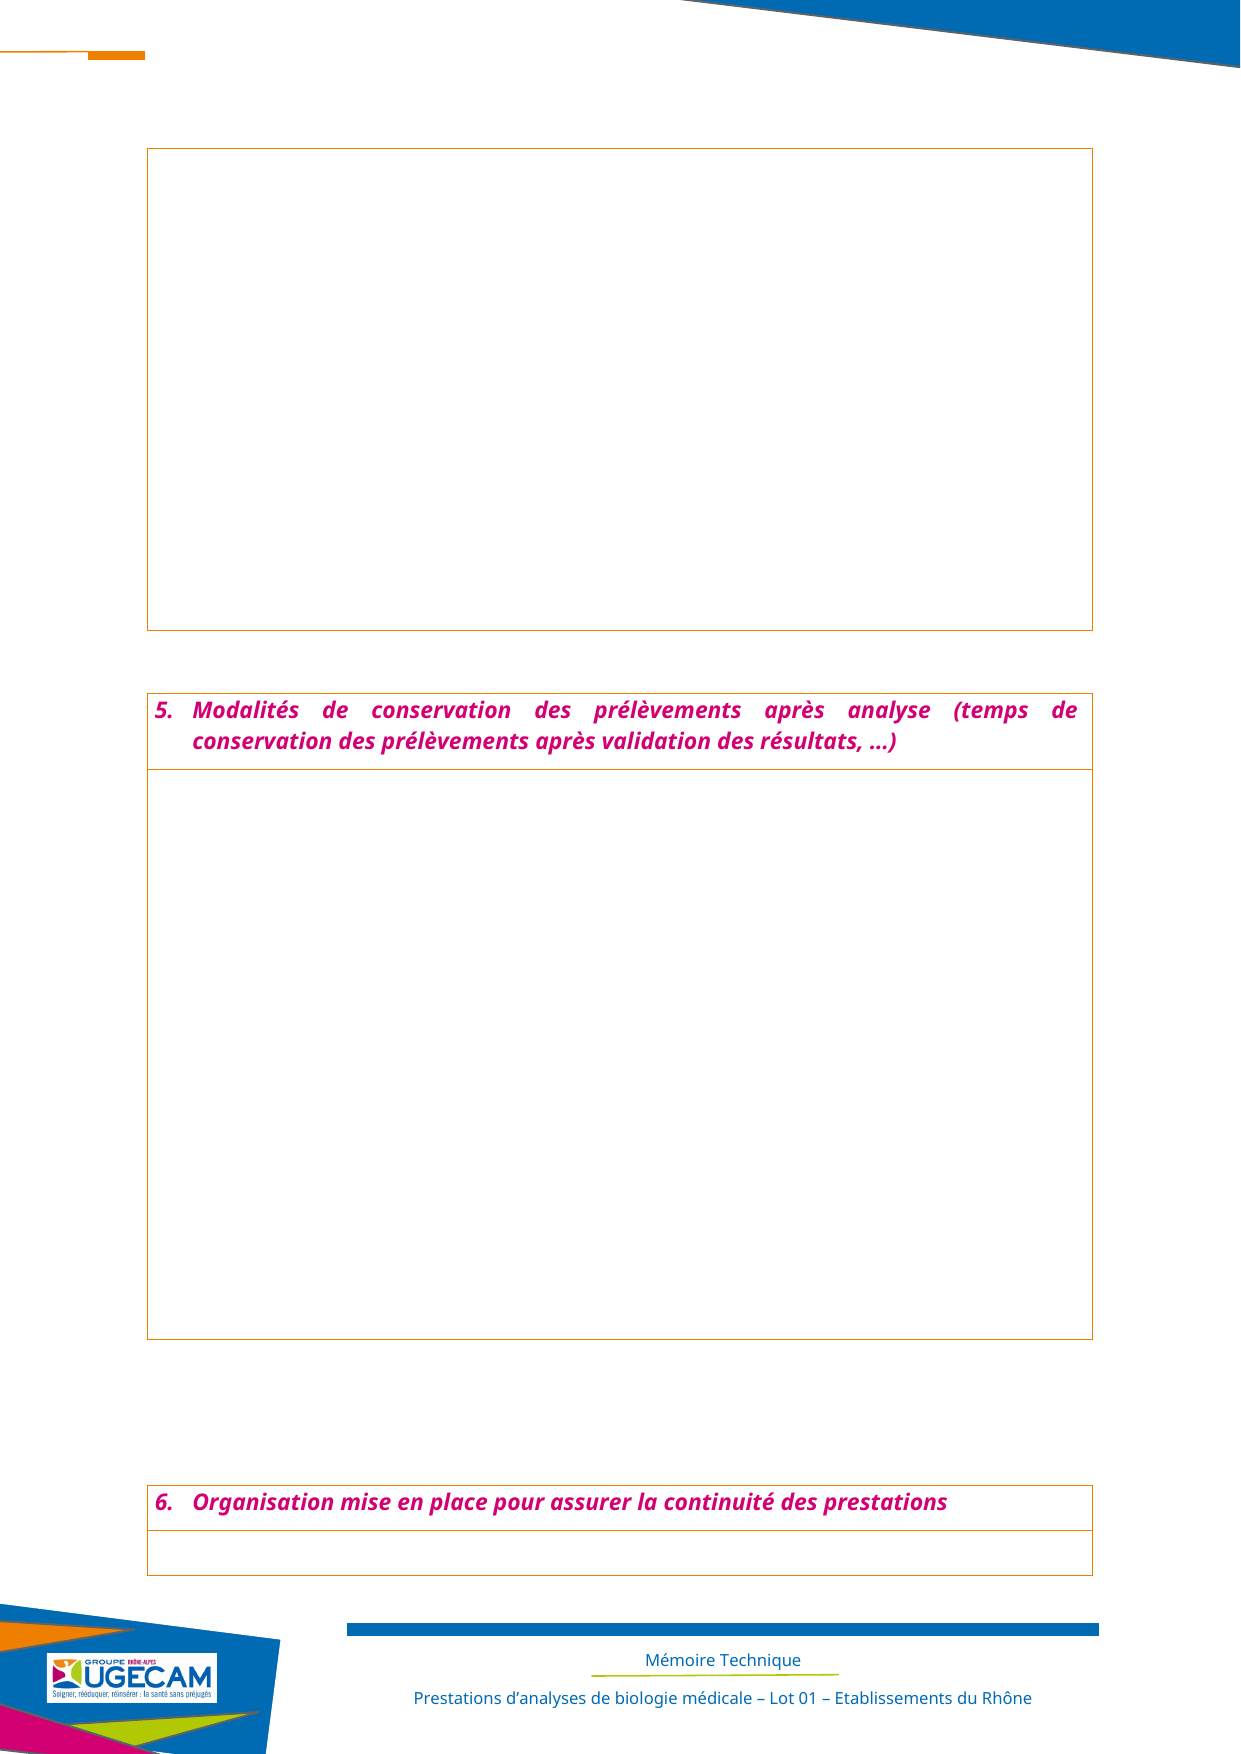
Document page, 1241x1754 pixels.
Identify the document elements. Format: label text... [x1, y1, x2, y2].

table_cell [148, 149, 1092, 630]
table_cell [148, 1531, 1092, 1574]
table_cell [148, 770, 1092, 1339]
picture [46, 1653, 217, 1703]
table_header Modalités de conservation des prélèvements après analyse (temps de conservation des prélèvements après validation des résultats, …) [148, 694, 1092, 769]
table_header Organisation mise en place pour assurer la continuité des prestations [148, 1486, 1092, 1530]
